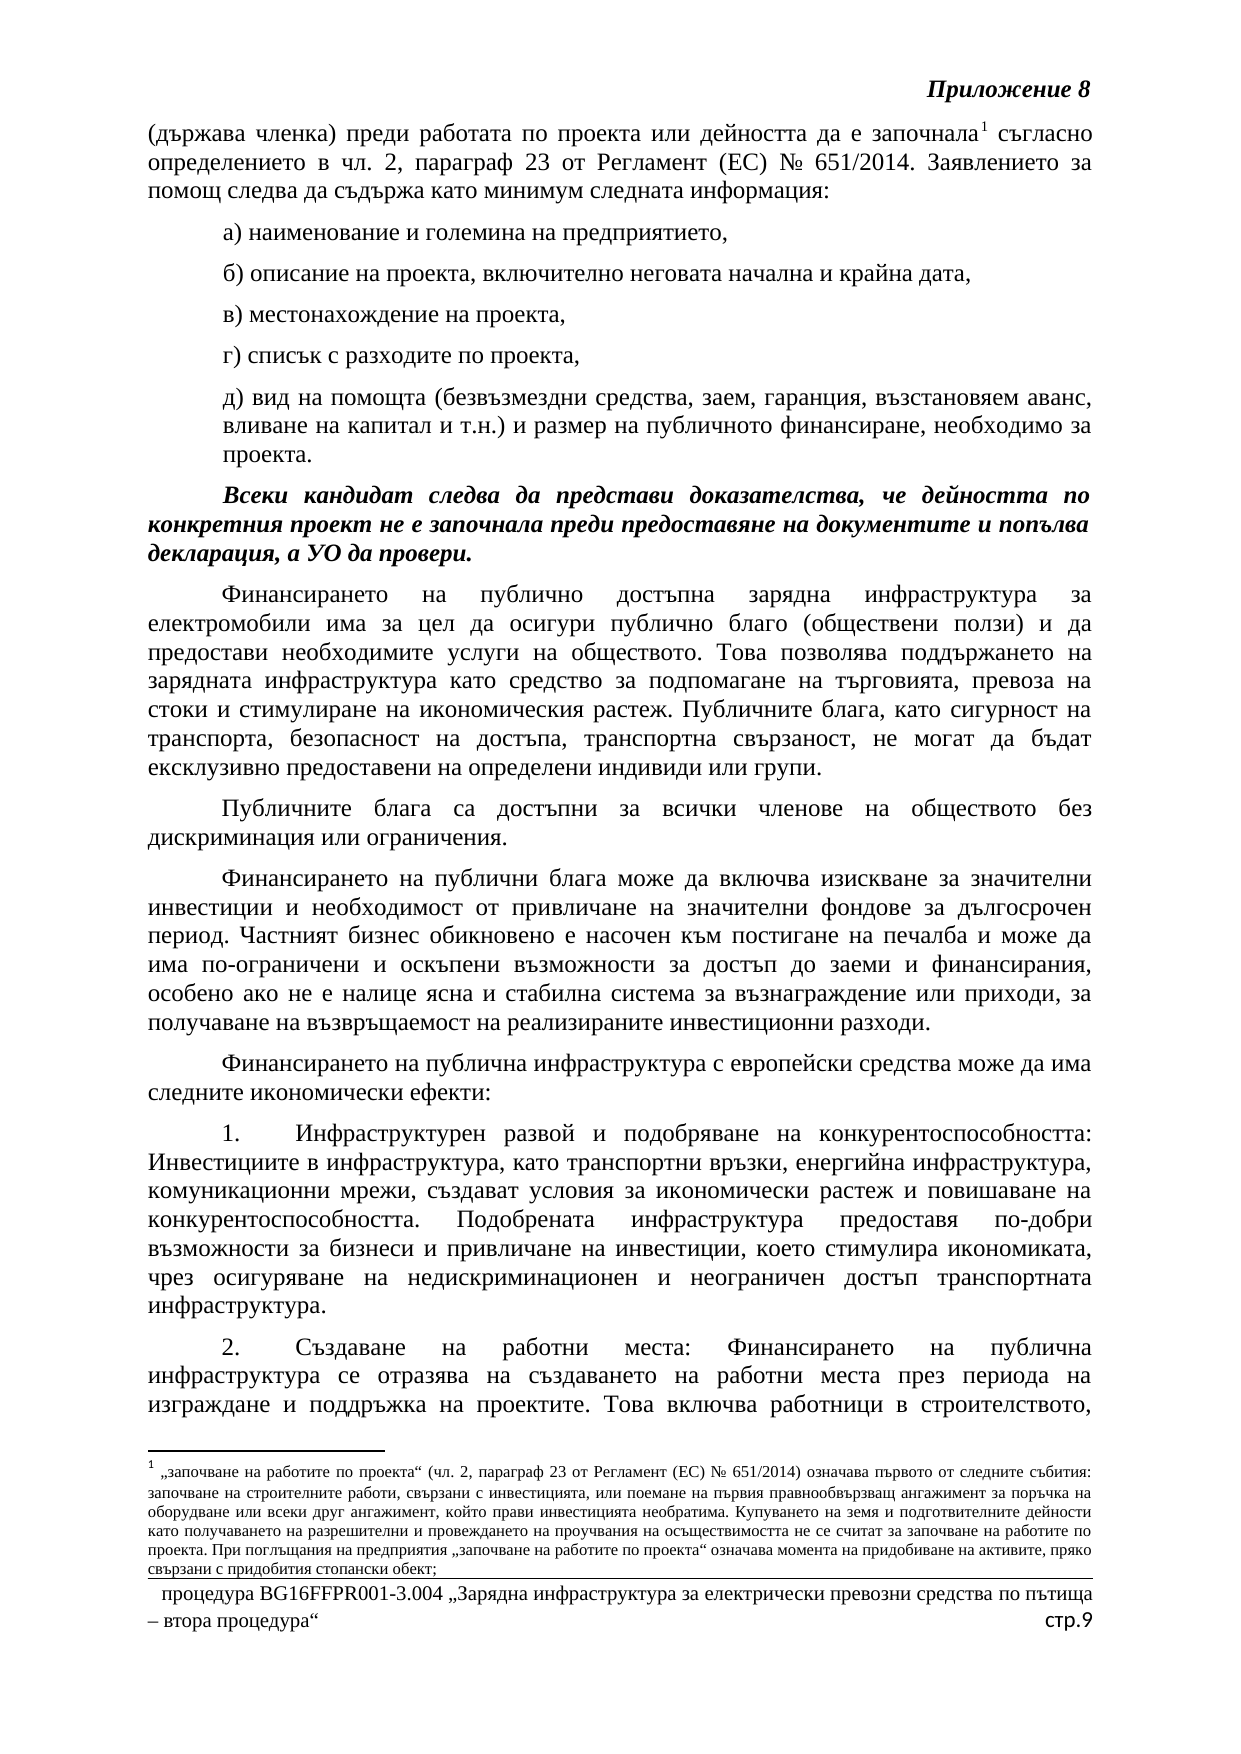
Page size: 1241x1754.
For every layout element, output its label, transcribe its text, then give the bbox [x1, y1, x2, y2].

text г) списък с разходите по проекта, [223, 341, 1093, 369]
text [148, 118, 1093, 204]
text а) наименование и големина на предприятието, [223, 217, 1093, 246]
text Публичните блага са достъпни за всички членове на обществото без дискриминация или ограничения. [148, 793, 1093, 851]
text Всеки кандидат следва да представи доказателства, че дейността по конкретния проект не е започнала преди предоставяне на документите и попълва декларация, а УО да провери. [148, 481, 1093, 567]
text д) вид на помощта (безвъзмездни средства, заем, гаранция, възстановяем аванс, вливане на капитал и т.н.) и размер на публичното финансиране, необходимо за проекта. [223, 382, 1093, 468]
text Финансирането на публично достъпна зарядна инфраструктура за електромобили има за цел да осигури публично благо (обществени ползи) и да предостави необходимите услуги на обществото. Това позволява поддържането на зарядната инфраструктура като средство за подпомагане на търговията, превоза на стоки и стимулиране на икономическия растеж. Публичните блага, като сигурност на транспорта, безопасност на достъпа, транспортна свързаност, не могат да бъдат ексклузивно предоставени на определени индивиди или групи. [148, 579, 1093, 781]
text Финансирането на публична инфраструктура с европейски средства може да има следните икономически ефекти: [148, 1048, 1093, 1106]
text Финансирането на публични блага може да включва изискване за значителни инвестиции и необходимост от привличане на значителни фондове за дългосрочен период. Частният бизнес обикновено е насочен към постигане на печалба и може да има по-ограничени и оскъпени възможности за достъп до заеми и финансирания, особено ако не е налице ясна и стабилна система за възнаграждение или приходи, за получаване на възвръщаемост на реализираните инвестиционни разходи. [148, 863, 1093, 1036]
text в) местонахождение на проекта, [223, 299, 1093, 328]
text б) описание на проекта, включително неговата начална и крайна дата, [223, 258, 1093, 287]
text 1. Инфраструктурен развой и подобряване на конкурентоспособността: Инвестициите в инфраструктура, като транспортни връзки, енергийна инфраструктура, комуникационни мрежи, създават условия за икономически растеж и повишаване на конкурентоспособността. Подобрената инфраструктура предоставя по-добри възможности за бизнеси и привличане на инвестиции, което стимулира икономиката, чрез осигуряване на недискриминационен и неограничен достъп транспортната инфраструктура. [148, 1118, 1093, 1319]
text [148, 1332, 1093, 1418]
